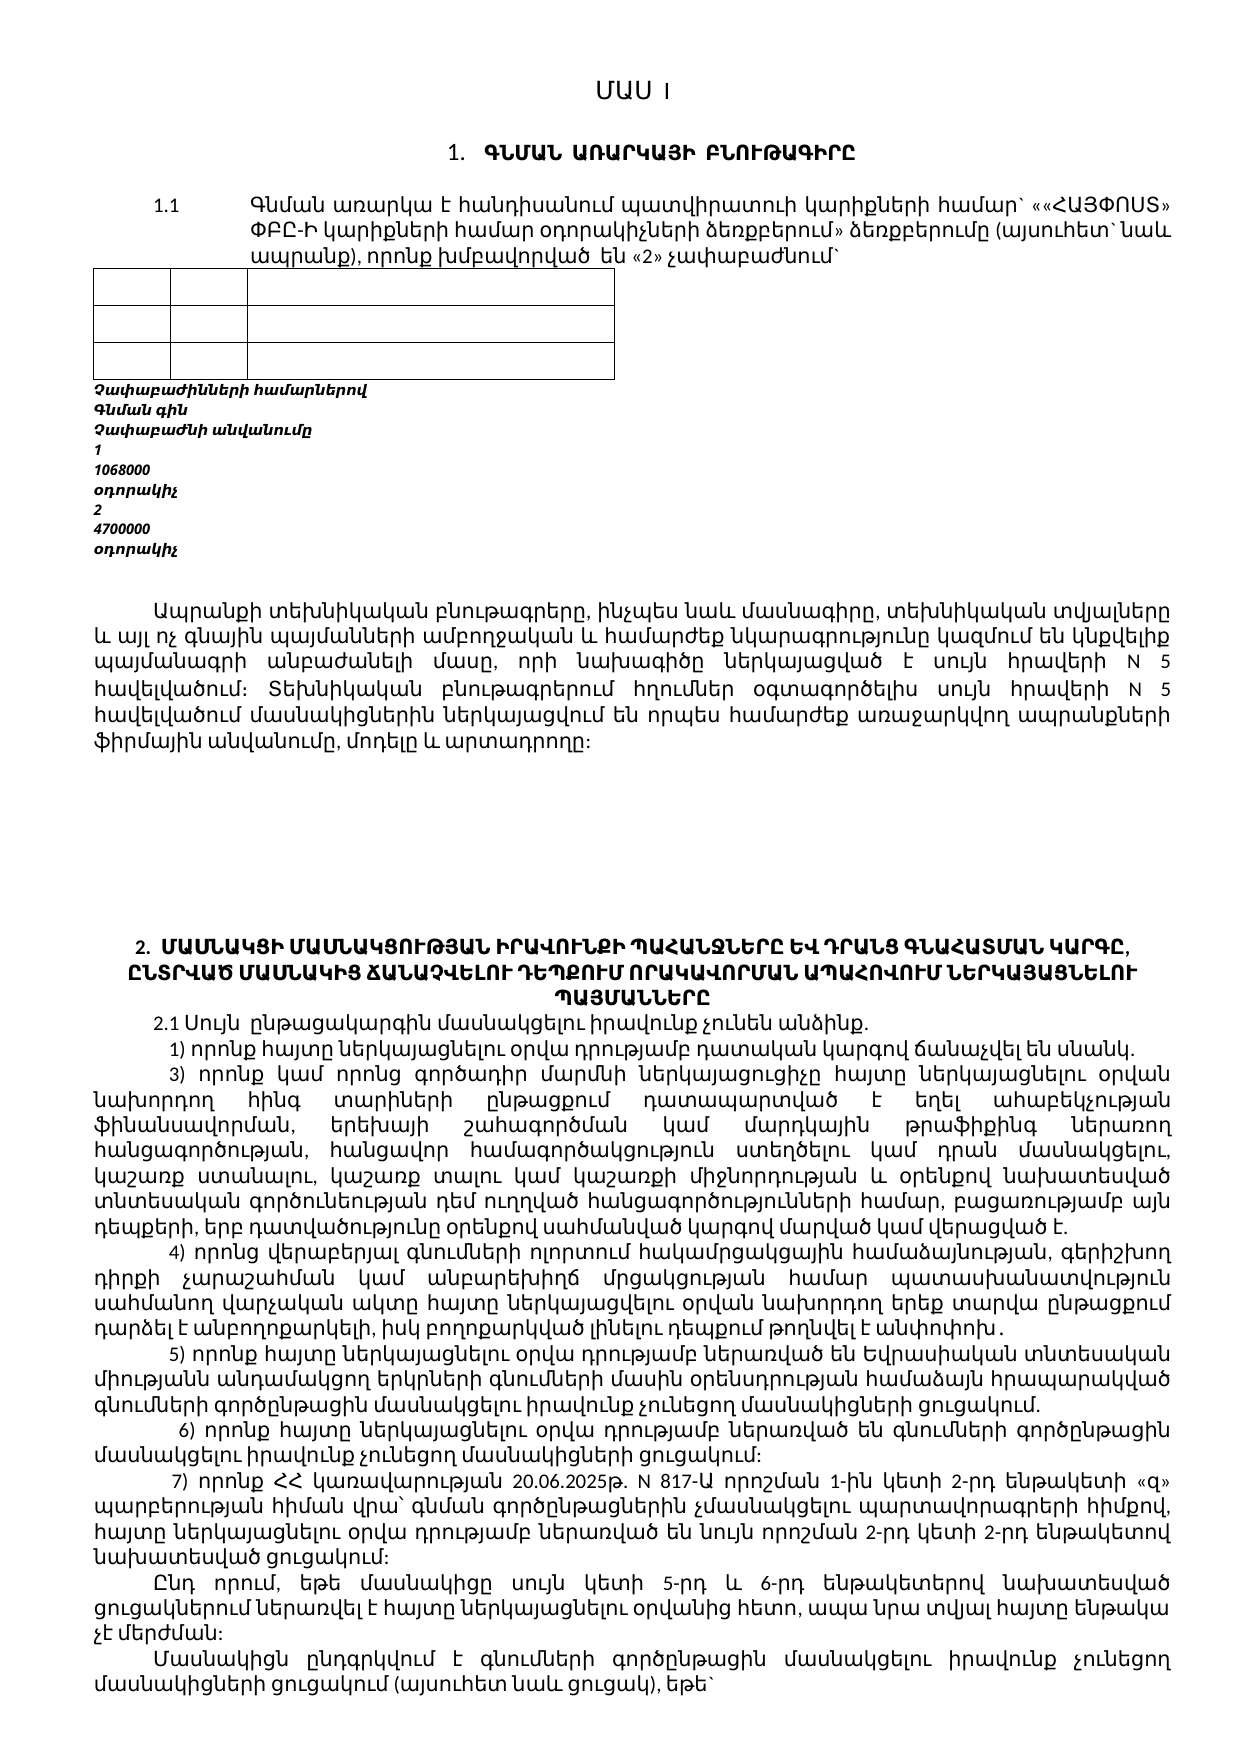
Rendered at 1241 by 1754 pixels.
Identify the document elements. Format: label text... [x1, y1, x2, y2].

text Ապրանքի տեխնիկական բնութագրերը, ինչպես նաև մասնագիրը, տեխնիկական տվյալները և այլ ոչ գնային պայմանների ամբողջական և համարժեք նկարագրությունը կազմում են կնքվելիք պայմանագրի անբաժանելի մասը, որի նախագիծը ներկայացված է սույն հրավերի N 5 հավելվածում։ Տեխնիկական բնութագրերում հղումներ օգտագործելիս սույն հրավերի N 5 հավելվածում մասնակիցներին ներկայացվում են որպես համարժեք առաջարկվող ապրանքների ֆիրմային անվանումը, մոդելը և արտադրողը: [94, 598, 1171, 753]
text 2.1 Սույն ընթացակարգին մասնակցելու իրավունք չունեն անձինք. [94, 1011, 1171, 1036]
text 6) որոնք հայտը ներկայացնելու օրվա դրությամբ ներառված են գնումների գործընթացին մասնակցելու իրավունք չունեցող մասնակիցների ցուցակում: [94, 1417, 1171, 1468]
text ՄԱՍ I [94, 75, 1171, 106]
text 1) որոնք հայտը ներկայացնելու օրվա դրությամբ դատական կարգով ճանաչվել են սնանկ. [94, 1036, 1171, 1061]
text 3) որոնք կամ որոնց գործադիր մարմնի ներկայացուցիչը հայտը ներկայացնելու օրվան նախորդող հինգ տարիների ընթացքում դատապարտված է եղել ահաբեկչության ֆինանսավորման, երեխայի շահագործման կամ մարդկային թրաֆիքինգ ներառող հանցագործության, հանցավոր համագործակցություն ստեղծելու կամ դրան մասնակցելու, կաշառք ստանալու, կաշառք տալու կամ կաշառքի միջնորդության և օրենքով նախատեսված տնտեսական գործունեության դեմ ուղղված հանցագործությունների համար, բացառությամբ այն դեպքերի, երբ դատվածությունը օրենքով սահմանված կարգով մարված կամ վերացված է. [94, 1061, 1171, 1239]
text 2. ՄԱՍՆԱԿՑԻ ՄԱՍՆԱԿՑՈՒԹՅԱՆ ԻՐԱՎՈՒՆՔԻ ՊԱՀԱՆՋՆԵՐԸ ԵՎ ԴՐԱՆՑ ԳՆԱՀԱՏՄԱՆ ԿԱՐԳԸ, ԸՆՏՐՎԱԾ ՄԱՍՆԱԿԻՑ ՃԱՆԱՉՎԵԼՈՒ ԴԵՊՔՈՒՄ ՈՐԱԿԱՎՈՐՄԱՆ ԱՊԱՀՈՎՈՒՄ ՆԵՐԿԱՅԱՑՆԵԼՈՒ ՊԱՅՄԱՆՆԵՐԸ [94, 934, 1171, 1011]
text Ընդ որում, եթե մասնակիցը սույն կետի 5-րդ և 6-րդ ենթակետերով նախատեսված ցուցակներում ներառվել է հայտը ներկայացնելու օրվանից հետո, ապա նրա տվյալ հայտը ենթակա չէ մերժման: [94, 1570, 1171, 1646]
list ԳՆՄԱՆ ԱՌԱՐԿԱՅԻ ԲՆՈՒԹԱԳԻՐԸ [131, 136, 1171, 167]
text 5) որոնք հայտը ներկայացնելու օրվա դրությամբ ներառված են Եվրասիական տնտեսական միությանն անդամակցող երկրների գնումների մասին օրենսդրության համաձայն հրապարակված գնումների գործընթացին մասնակցելու իրավունք չունեցող մասնակիցների ցուցակում. [94, 1341, 1171, 1417]
subtitle Գնման առարկա է հանդիսանում պատվիրատուի կարիքների համար` ««ՀԱՅՓՈՍՏ» ՓԲԸ-Ի կարիքների համար օդորակիչների ձեռքբերում» ձեռքբերումը (այսուհետ` նաև ապրանք), որոնք խմբավորված են «2» չափաբաժնում` [153, 192, 1171, 268]
text 7) որոնք ՀՀ կառավարության 20.06.2025թ. N 817-Ա որոշման 1-ին կետի 2-րդ ենթակետի «զ» պարբերության հիման վրա՝ գնման գործընթացներին չմասնակցելու պարտավորագրերի հիմքով, հայտը ներկայացնելու օրվա դրությամբ ներառված են նույն որոշման 2-րդ կետի 2-րդ ենթակետով նախատեսված ցուցակում: [94, 1468, 1171, 1570]
text 4) որոնց վերաբերյալ գնումների ոլորտում հակամրցակցային համաձայնության, գերիշխող դիրքի չարաշահման կամ անբարեխիղճ մրցակցության համար պատասխանատվություն սահմանող վարչական ակտը հայտը ներկայացվելու օրվան նախորդող երեք տարվա ընթացքում դարձել է անբողոքարկելի, իսկ բողոքարկված լինելու դեպքում թողնվել է անփոփոխ․ [94, 1239, 1171, 1341]
text Մասնակիցն ընդգրկվում է գնումների գործընթացին մասնակցելու իրավունք չունեցող մասնակիցների ցուցակում (այսուհետ նաև ցուցակ), եթե` [94, 1646, 1171, 1697]
